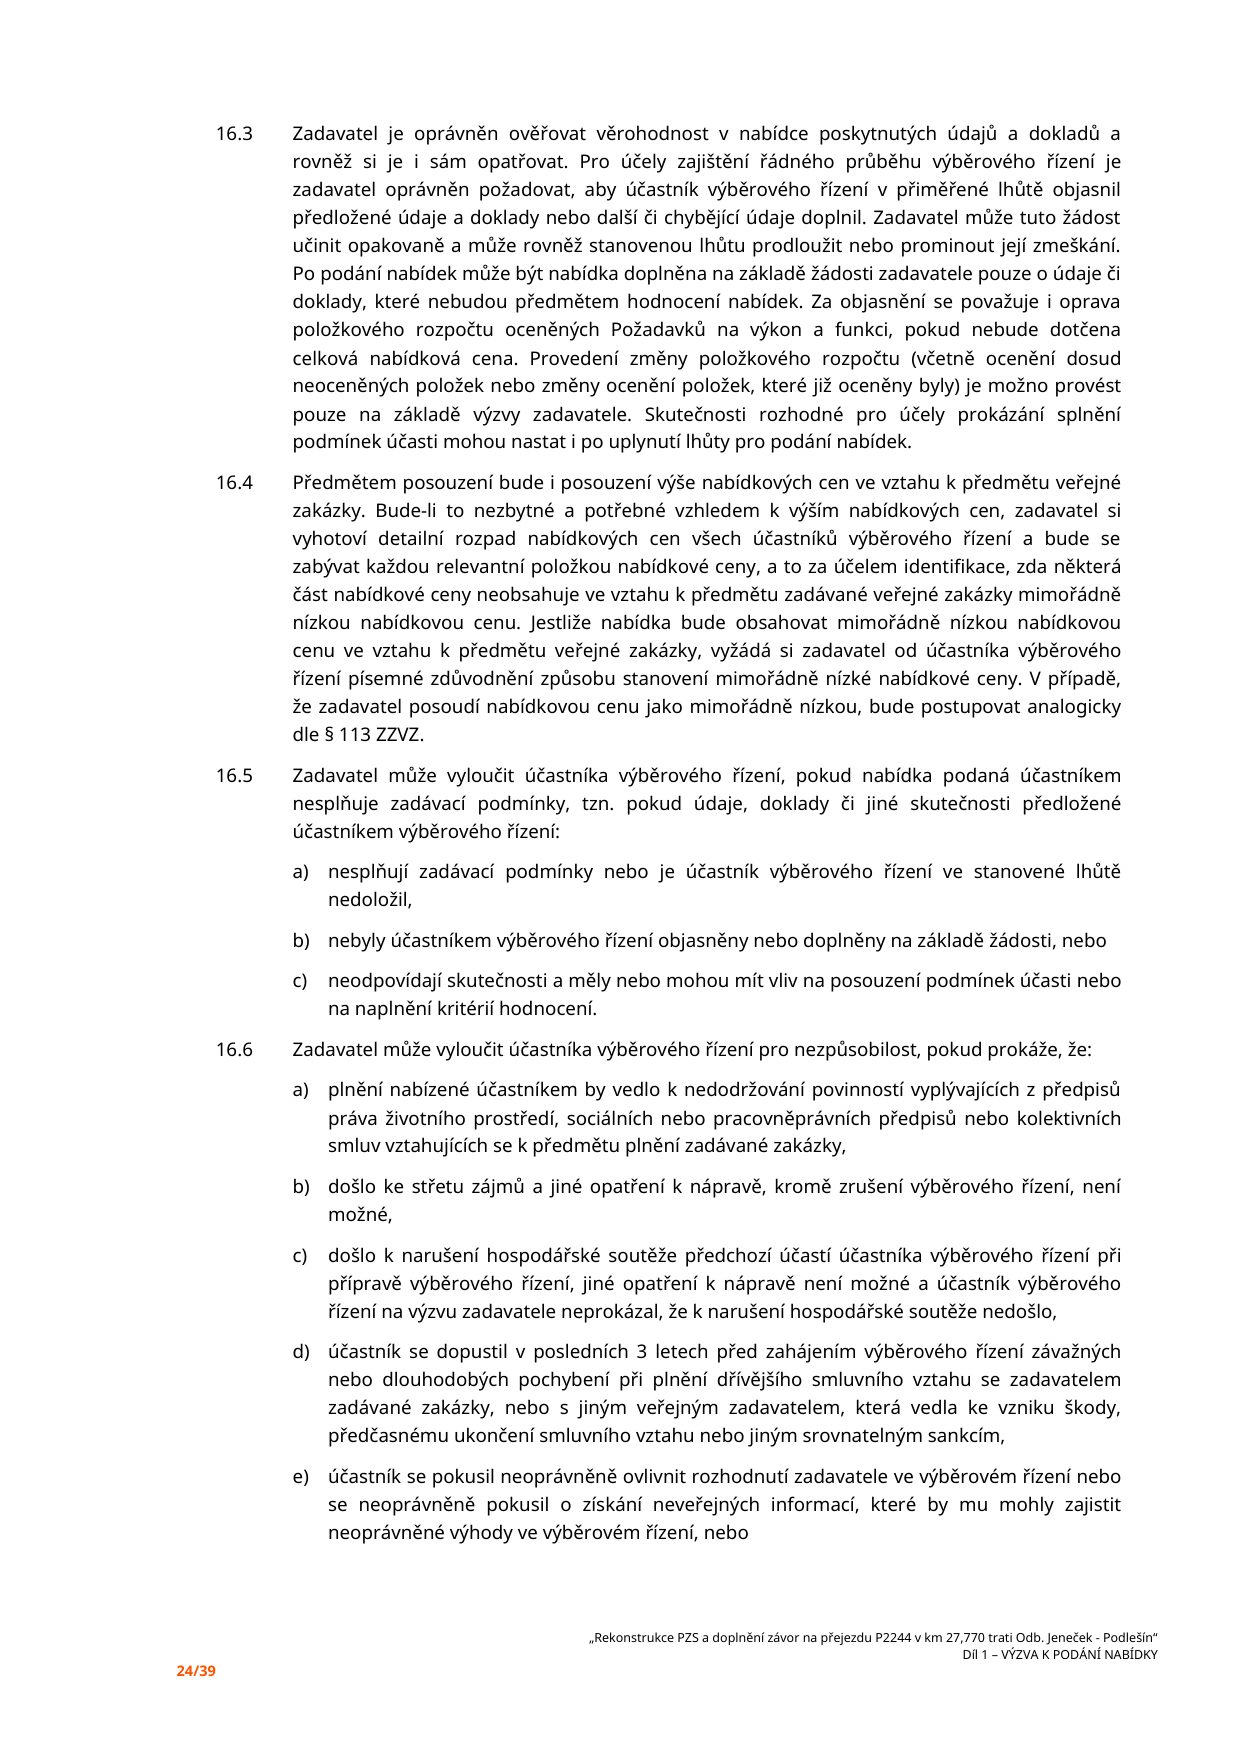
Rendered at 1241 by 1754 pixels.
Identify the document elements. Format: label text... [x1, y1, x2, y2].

list neodpovídají skutečnosti a měly nebo mohou mít vliv na posouzení podmínek účasti nebo na naplnění kritérií hodnocení. [292, 968, 1122, 1021]
list nebyly účastníkem výběrového řízení objasněny nebo doplněny na základě žádosti, nebo [292, 927, 1122, 953]
text Předmětem posouzení bude i posouzení výše nabídkových cen ve vztahu k předmětu veřejné zakázky. Bude-li to nezbytné a potřebné vzhledem k výším nabídkových cen, zadavatel si vyhotoví detailní rozpad nabídkových cen všech účastníků výběrového řízení a bude se zabývat každou relevantní položkou nabídkové ceny, a to za účelem identifikace, zda některá část nabídkové ceny neobsahuje ve vztahu k předmětu zadávané veřejné zakázky mimořádně nízkou nabídkovou cenu. Jestliže nabídka bude obsahovat mimořádně nízkou nabídkovou cenu ve vztahu k předmětu veřejné zakázky, vyžádá si zadavatel od účastníka výběrového řízení písemné zdůvodnění způsobu stanovení mimořádně nízké nabídkové ceny. V případě, že zadavatel posoudí nabídkovou cenu jako mimořádně nízkou, bude postupovat analogicky dle § 113 ZZVZ. [216, 469, 1122, 747]
list účastník se dopustil v posledních 3 letech před zahájením výběrového řízení závažných nebo dlouhodobých pochybení při plnění dřívějšího smluvního vztahu se zadavatelem zadávané zakázky, nebo s jiným veřejným zadavatelem, která vedla ke vzniku škody, předčasnému ukončení smluvního vztahu nebo jiným srovnatelným sankcím, [292, 1338, 1122, 1448]
list došlo ke střetu zájmů a jiné opatření k nápravě, kromě zrušení výběrového řízení, není možné, [292, 1173, 1122, 1227]
list plnění nabízené účastníkem by vedlo k nedodržování povinností vyplývajících z předpisů práva životního prostředí, sociálních nebo pracovněprávních předpisů nebo kolektivních smluv vztahujících se k předmětu plnění zadávané zakázky, [292, 1077, 1122, 1158]
list došlo k narušení hospodářské soutěže předchozí účastí účastníka výběrového řízení při přípravě výběrového řízení, jiné opatření k nápravě není možné a účastník výběrového řízení na výzvu zadavatele neprokázal, že k narušení hospodářské soutěže nedošlo, [292, 1242, 1122, 1323]
text Zadavatel může vyloučit účastníka výběrového řízení, pokud nabídka podaná účastníkem nesplňuje zadávací podmínky, tzn. pokud údaje, doklady či jiné skutečnosti předložené účastníkem výběrového řízení: [216, 762, 1122, 844]
list účastník se pokusil neoprávněně ovlivnit rozhodnutí zadavatele ve výběrovém řízení nebo se neoprávněně pokusil o získání neveřejných informací, které by mu mohly zajistit neoprávněné výhody ve výběrovém řízení, nebo [292, 1463, 1122, 1544]
text Zadavatel může vyloučit účastníka výběrového řízení pro nezpůsobilost, pokud prokáže, že: [216, 1036, 1122, 1062]
text Zadavatel je oprávněn ověřovat věrohodnost v nabídce poskytnutých údajů a dokladů a rovněž si je i sám opatřovat. Pro účely zajištění řádného průběhu výběrového řízení je zadavatel oprávněn požadovat, aby účastník výběrového řízení v přiměřené lhůtě objasnil předložené údaje a doklady nebo další či chybějící údaje doplnil. Zadavatel může tuto žádost učinit opakovaně a může rovněž stanovenou lhůtu prodloužit nebo prominout její zmeškání. Po podání nabídek může být nabídka doplněna na základě žádosti zadavatele pouze o údaje či doklady, které nebudou předmětem hodnocení nabídek. Za objasnění se považuje i oprava položkového rozpočtu oceněných Požadavků na výkon a funkci, pokud nebude dotčena celková nabídková cena. Provedení změny položkového rozpočtu (včetně ocenění dosud neoceněných položek nebo změny ocenění položek, které již oceněny byly) je možno provést pouze na základě výzvy zadavatele. Skutečnosti rozhodné pro účely prokázání splnění podmínek účasti mohou nastat i po uplynutí lhůty pro podání nabídek. [216, 121, 1122, 454]
list nesplňují zadávací podmínky nebo je účastník výběrového řízení ve stanovené lhůtě nedoložil, [292, 859, 1122, 912]
